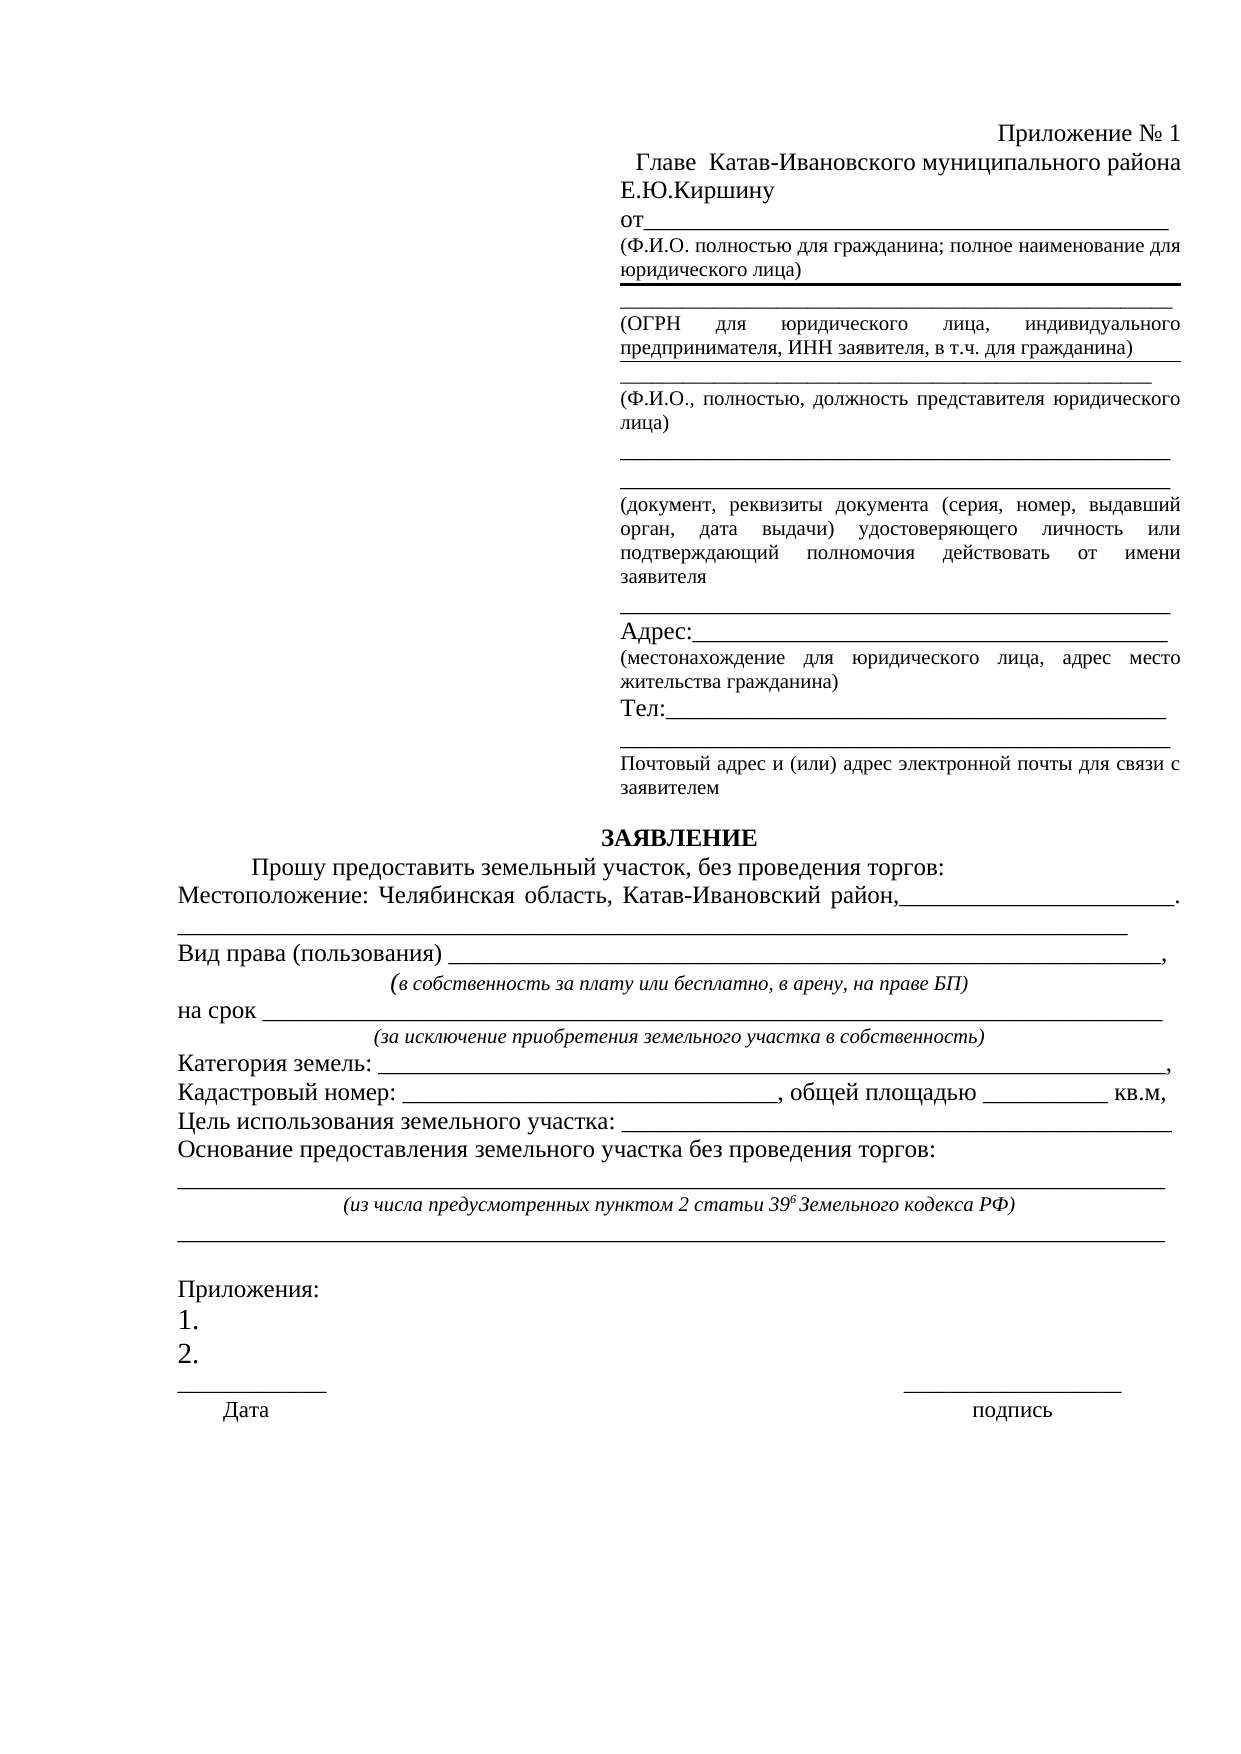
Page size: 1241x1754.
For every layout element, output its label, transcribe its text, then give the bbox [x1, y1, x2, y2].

text (за исключение приобретения земельного участка в собственность) [177, 1024, 1181, 1048]
text _____________ ___________________ [177, 1369, 1181, 1396]
text ЗАЯВЛЕНИЕ [177, 823, 1181, 852]
text ____________________________________________ [620, 722, 1181, 751]
text ____________________________________________ [620, 588, 1181, 616]
text _____________________________________________________ [620, 286, 1181, 311]
text ________________________________________________________________________________________ [620, 434, 1181, 491]
text Адрес:______________________________________ [620, 616, 1181, 645]
text (местонахождение для юридического лица, адрес место жительства гражданина) [620, 645, 1181, 693]
text _______________________________________________________________________________ [177, 1163, 1181, 1192]
text Цель использования земельного участка: ____________________________________________ [177, 1106, 1181, 1134]
text Почтовый адрес и (или) адрес электронной почты для связи с заявителем [620, 751, 1181, 799]
text (Ф.И.О., полностью, должность представителя юридического лица) [620, 386, 1181, 434]
text 2. [177, 1336, 1181, 1369]
text Приложение № 1 [812, 118, 1181, 147]
text Основание предоставления земельного участка без проведения торгов: [177, 1134, 1181, 1163]
text _______________________________________________________________________________ [177, 1216, 1181, 1245]
text Главе Катав-Ивановского муниципального района [561, 147, 1181, 176]
text (в собственность за плату или бесплатно, в арену, на праве БП) [177, 967, 1181, 996]
text Категория земель: _______________________________________________________________, Кадастровый номер: ______________________________, общей площадью __________ кв.м, [177, 1048, 1181, 1106]
text Местоположение: Челябинская область, Катав-Ивановский район,______________________. ____________________________________________________________________________ [177, 881, 1181, 938]
text (из числа предусмотренных пунктом 2 статьи 396 Земельного кодекса РФ) [177, 1192, 1181, 1216]
text Приложения: [177, 1274, 1181, 1302]
text (ОГРН для юридического лица, индивидуального предпринимателя, ИНН заявителя, в т.ч. для гражданина) [620, 311, 1181, 361]
text Е.Ю.Киршину от__________________________________________ (Ф.И.О. полностью для гражданина; полное наименование для юридического лица) [620, 176, 1181, 283]
text Прошу предоставить земельный участок, без проведения торгов: [177, 852, 1181, 881]
text Тел:________________________________________ [620, 693, 1181, 722]
text (документ, реквизиты документа (серия, номер, выдавший орган, дата выдачи) удостоверяющего личность или подтверждающий полномочия действовать от имени заявителя [620, 491, 1181, 588]
text на срок ________________________________________________________________________ [177, 996, 1181, 1024]
text ___________________________________________________ [620, 362, 1181, 386]
text Вид права (пользования) _________________________________________________________, [177, 938, 1181, 967]
text 1. [177, 1302, 1181, 1336]
text Дата подпись [177, 1396, 1181, 1422]
